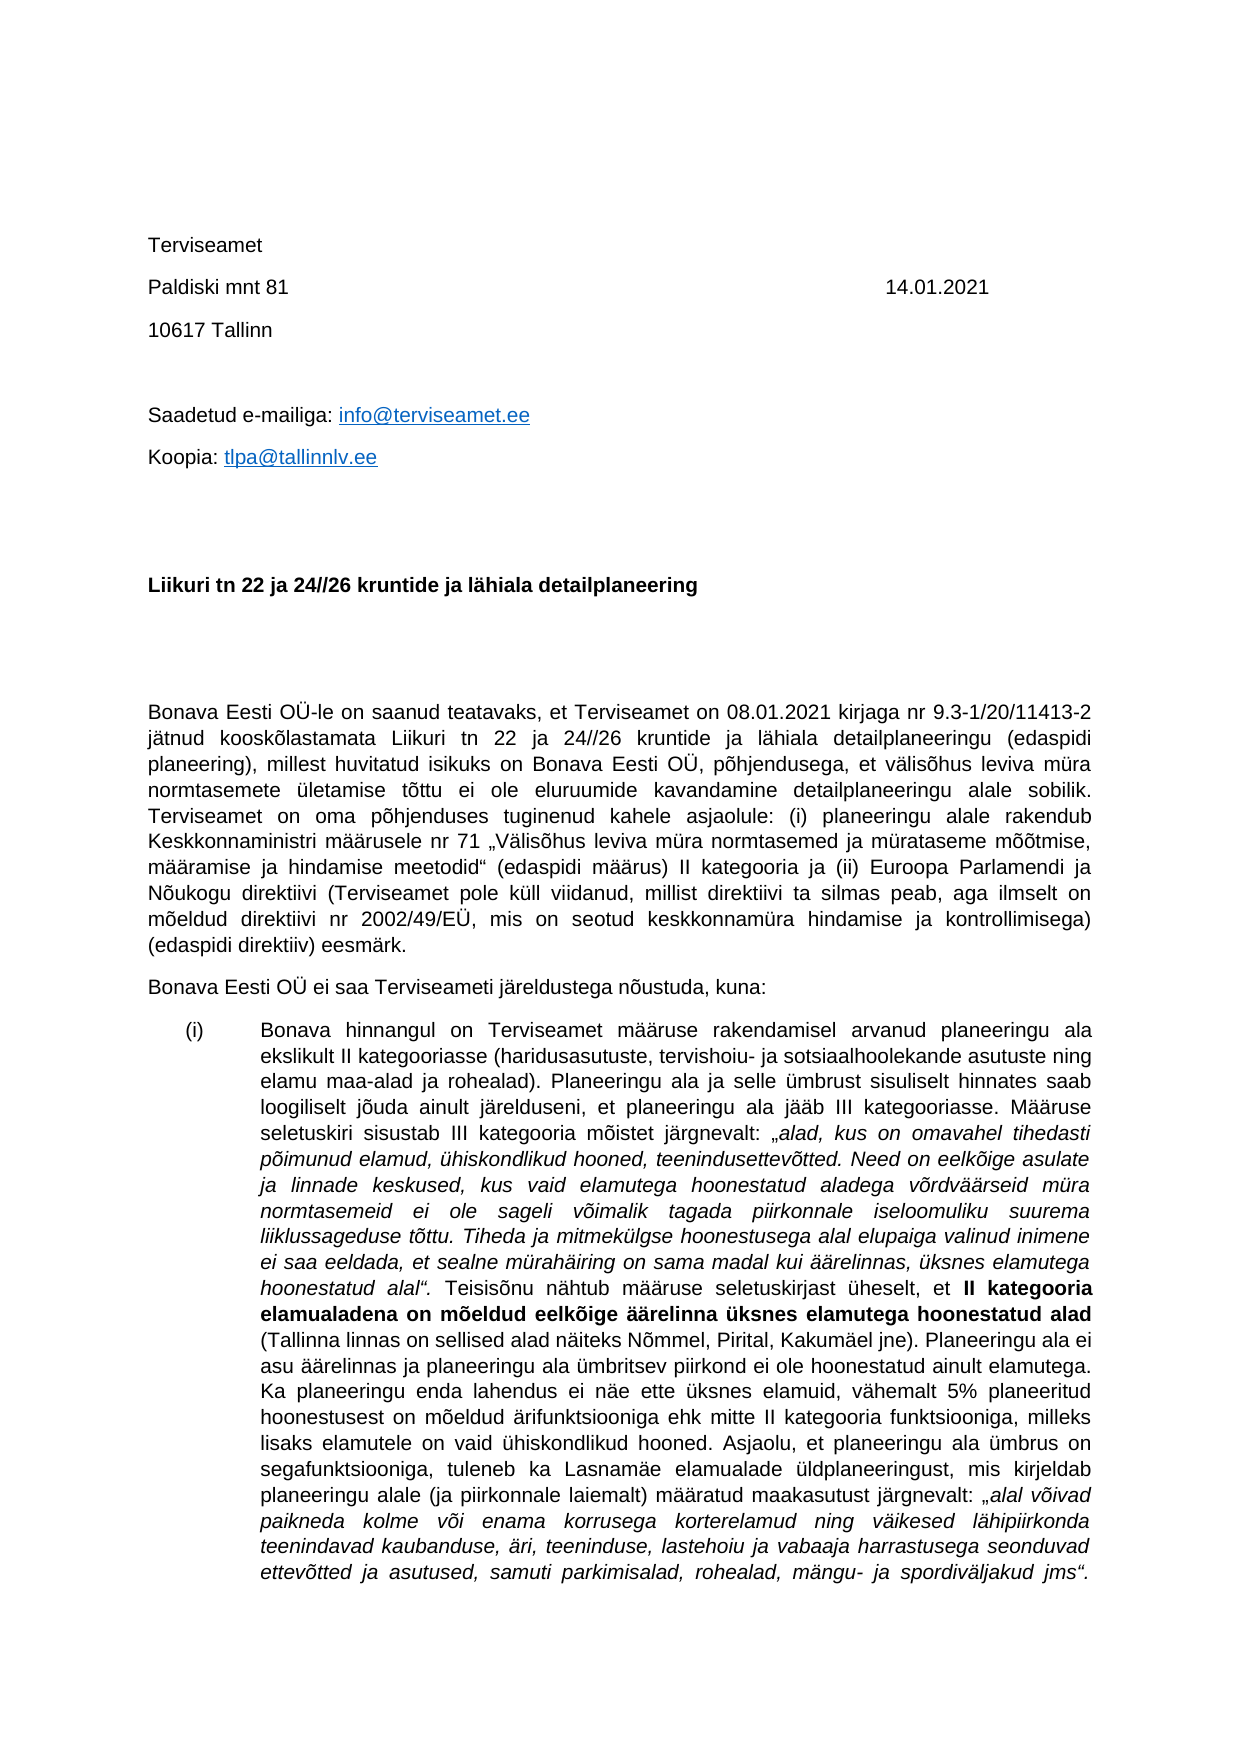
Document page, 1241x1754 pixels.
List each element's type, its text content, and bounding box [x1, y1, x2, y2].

text Bonava Eesti OÜ-le on saanud teatavaks, et Terviseamet on 08.01.2021 kirjaga nr 9.3-1/20/11413-2 jätnud kooskõlastamata Liikuri tn 22 ja 24//26 kruntide ja lähiala detailplaneeringu (edaspidi planeering), millest huvitatud isikuks on Bonava Eesti OÜ, põhjendusega, et välisõhus leviva müra normtasemete ületamise tõttu ei ole eluruumide kavandamine detailplaneeringu alale sobilik. Terviseamet on oma põhjenduses tuginenud kahele asjaolule: (i) planeeringu alale rakendub Keskkonnaministri määrusele nr 71 „Välisõhus leviva müra normtasemed ja mürataseme mõõtmise, määramise ja hindamise meetodid“ (edaspidi määrus) II kategooria ja (ii) Euroopa Parlamendi ja Nõukogu direktiivi (Terviseamet pole küll viidanud, millist direktiivi ta silmas peab, aga ilmselt on mõeldud direktiivi nr 2002/49/EÜ, mis on seotud keskkonnamüra hindamise ja kontrollimisega) (edaspidi direktiiv) eesmärk. [148, 700, 1093, 957]
text Terviseamet [148, 233, 1093, 257]
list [185, 1018, 1093, 1584]
text Bonava Eesti OÜ ei saa Terviseameti järeldustega nõustuda, kuna: [148, 975, 1093, 999]
text Liikuri tn 22 ja 24//26 kruntide ja lähiala detailplaneering [148, 573, 1093, 597]
text Saadetud e-mailiga: info@terviseamet.ee [148, 403, 1093, 427]
text 10617 Tallinn [148, 318, 1093, 342]
text Koopia: tlpa@tallinnlv.ee [148, 445, 1093, 469]
text Paldiski mnt 81 14.01.2021 [148, 275, 1093, 299]
